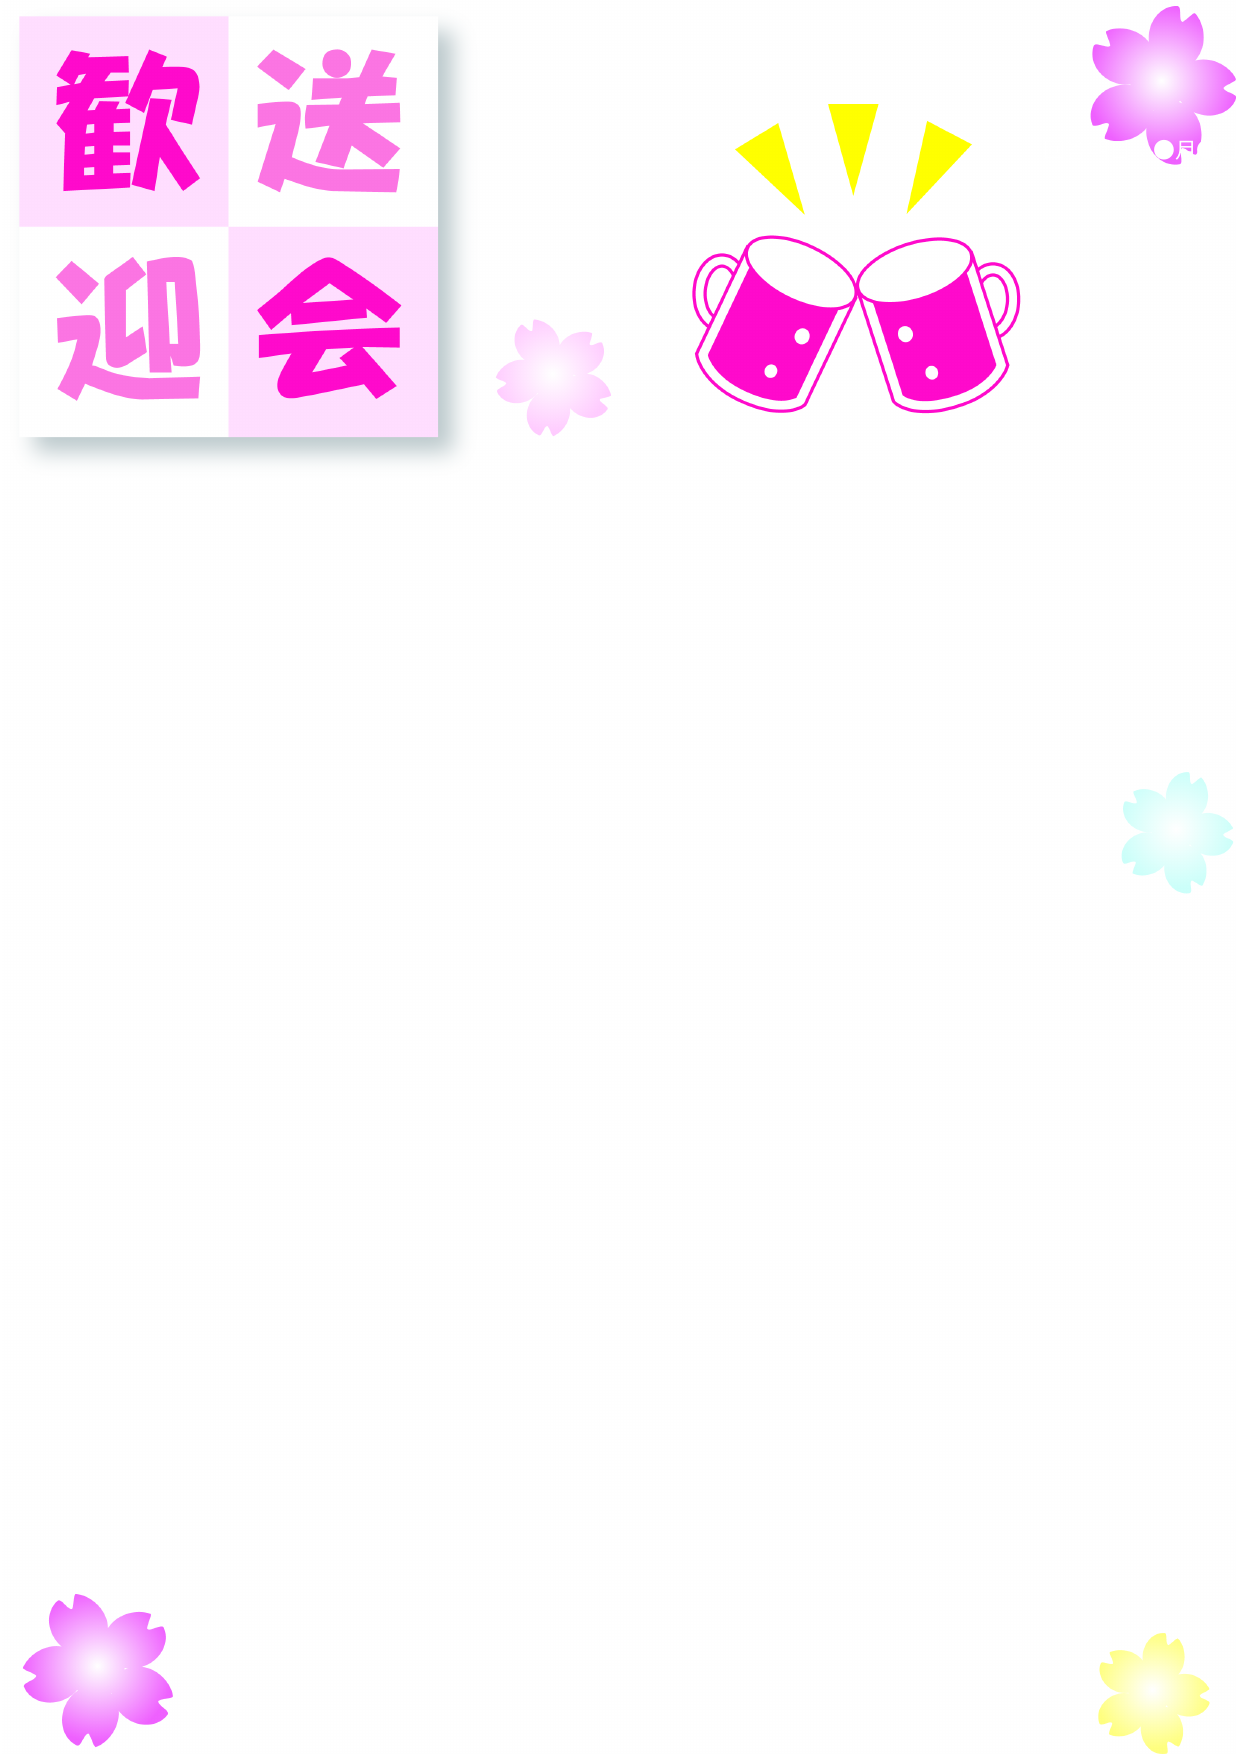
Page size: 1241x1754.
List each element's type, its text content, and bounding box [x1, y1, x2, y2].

picture [2, 167, 1236, 1754]
text 回答期日：●月●日 [0, 130, 1240, 167]
picture [2, 0, 1236, 130]
